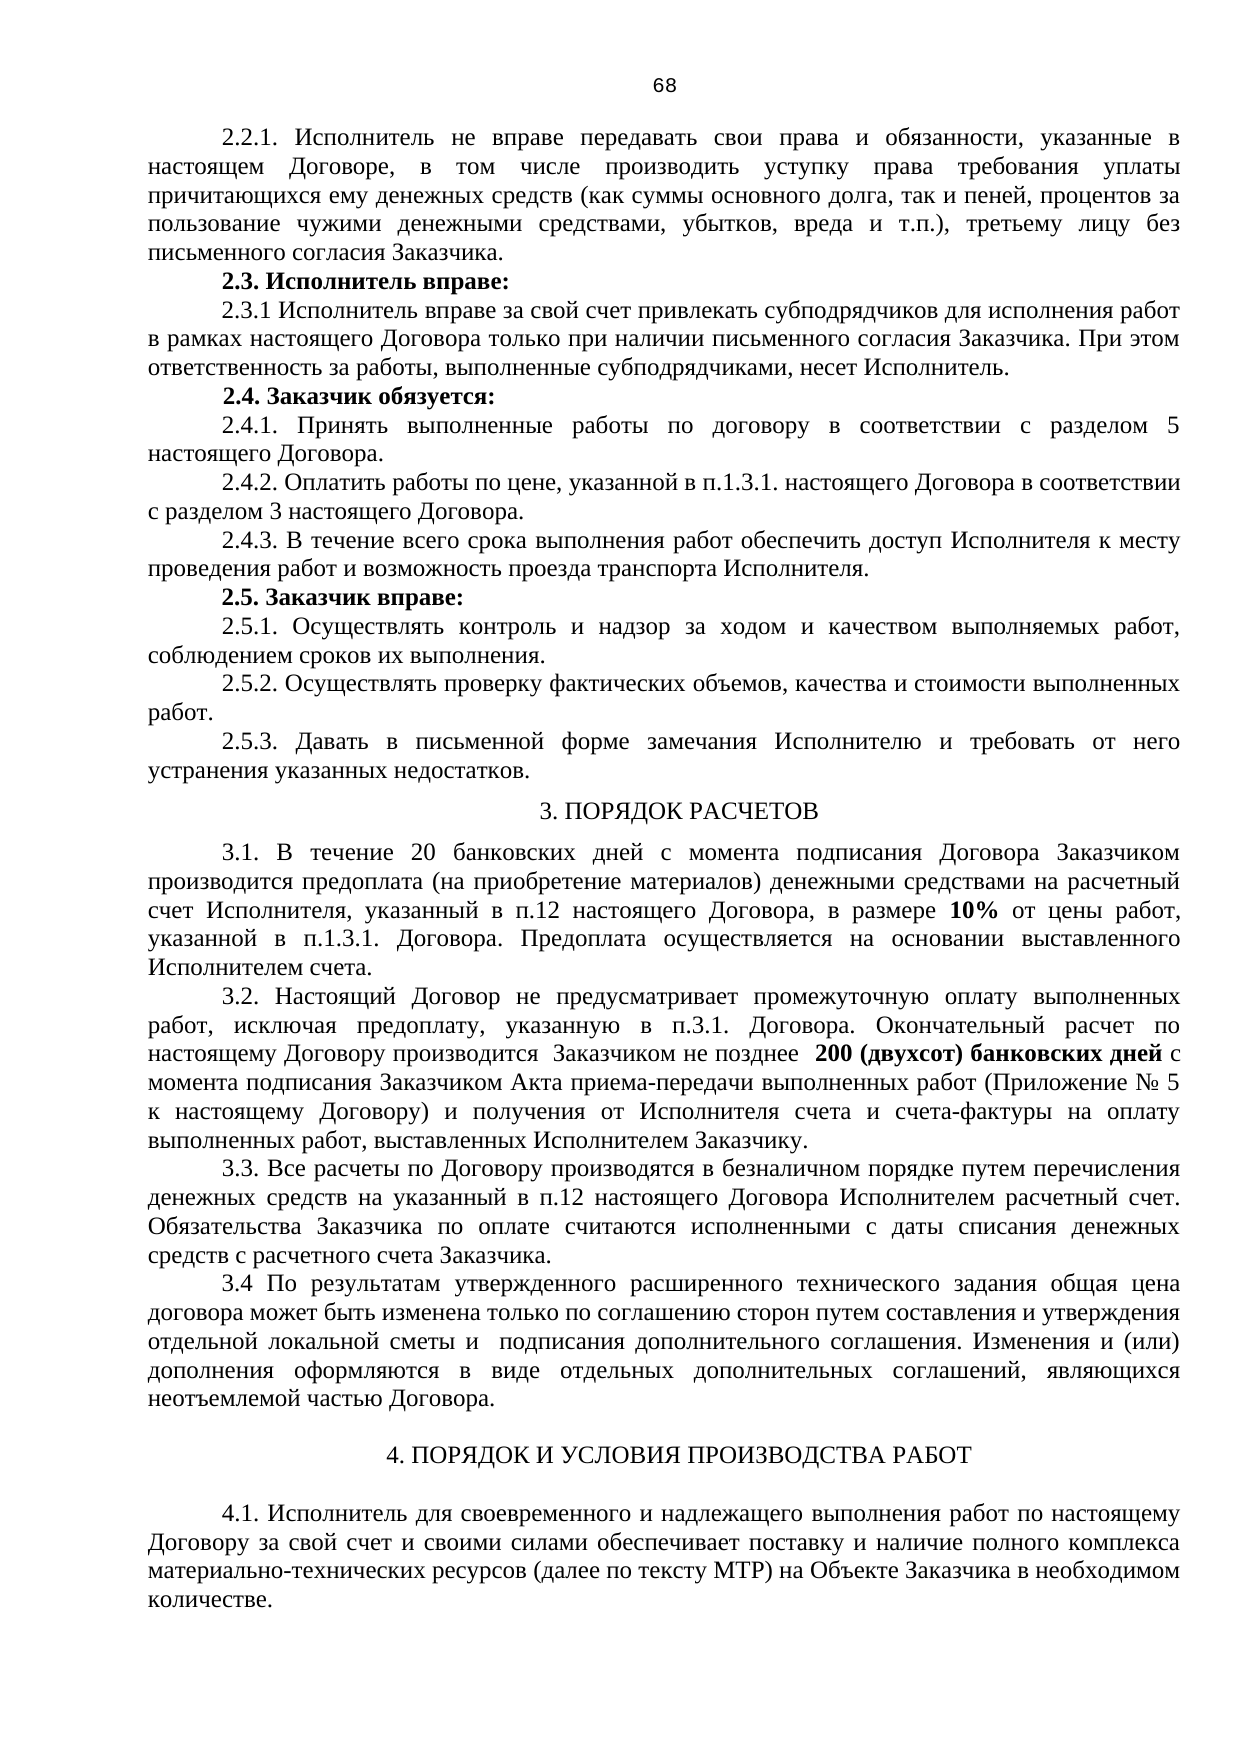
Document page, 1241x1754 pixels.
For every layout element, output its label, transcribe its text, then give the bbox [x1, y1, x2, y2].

text 4. ПОРЯДОК И УСЛОВИЯ ПРОИЗВОДСТВА РАБОТ [177, 1440, 1181, 1469]
text 2.5.1. Осуществлять контроль и надзор за ходом и качеством выполняемых работ, соблюдением сроков их выполнения. [148, 611, 1181, 668]
text 2.4. Заказчик обязуется: [148, 381, 1181, 410]
text 2.4.2. Оплатить работы по цене, указанной в п.1.3.1. настоящего Договора в соответствии с разделом 3 настоящего Договора. [148, 467, 1181, 525]
text 4.1. Исполнитель для своевременного и надлежащего выполнения работ по настоящему Договору за свой счет и своими силами обеспечивает поставку и наличие полного комплекса материально-технических ресурсов (далее по тексту МТР) на Объекте Заказчика в необходимом количестве. [148, 1498, 1181, 1613]
text 2.5.2. Осуществлять проверку фактических объемов, качества и стоимости выполненных работ. [148, 668, 1181, 726]
text 2.5. Заказчик вправе: [177, 582, 1181, 611]
text 2.3.1 Исполнитель вправе за свой счет привлекать субподрядчиков для исполнения работ в рамках настоящего Договора только при наличии письменного согласия Заказчика. При этом ответственность за работы, выполненные субподрядчиками, несет Исполнитель. [148, 295, 1181, 381]
text 3. ПОРЯДОК РАСЧЕТОВ [177, 796, 1181, 825]
text 3.2. Настоящий Договор не предусматривает промежуточную оплату выполненных работ, исключая предоплату, указанную в п.3.1. Договора. Окончательный расчет по настоящему Договору производится Заказчиком не позднее 200 (двухсот) банковских дней с момента подписания Заказчиком Акта приема-передачи выполненных работ (Приложение № 5 к настоящему Договору) и получения от Исполнителя счета и счета-фактуры на оплату выполненных работ, выставленных Исполнителем Заказчику. [148, 981, 1181, 1153]
text 3.1. В течение 20 банковских дней с момента подписания Договора Заказчиком производится предоплата (на приобретение материалов) денежными средствами на расчетный счет Исполнителя, указанный в п.12 настоящего Договора, в размере 10% от цены работ, указанной в п.1.3.1. Договора. Предоплата осуществляется на основании выставленного Исполнителем счета. [148, 837, 1181, 981]
text 3.3. Все расчеты по Договору производятся в безналичном порядке путем перечисления денежных средств на указанный в п.12 настоящего Договора Исполнителем расчетный счет. Обязательства Заказчика по оплате считаются исполненными с даты списания денежных средств с расчетного счета Заказчика. [148, 1153, 1181, 1268]
text 3.4 По результатам утвержденного расширенного технического задания общая цена договора может быть изменена только по соглашению сторон путем составления и утверждения отдельной локальной сметы и подписания дополнительного соглашения. Изменения и (или) дополнения оформляются в виде отдельных дополнительных соглашений, являющихся неотъемлемой частью Договора. [148, 1268, 1181, 1412]
text 2.4.1. Принять выполненные работы по договору в соответствии с разделом 5 настоящего Договора. [148, 410, 1181, 467]
text 2.2.1. Исполнитель не вправе передавать свои права и обязанности, указанные в настоящем Договоре, в том числе производить уступку права требования уплаты причитающихся ему денежных средств (как суммы основного долга, так и пеней, процентов за пользование чужими денежными средствами, убытков, вреда и т.п.), третьему лицу без письменного согласия Заказчика. [148, 122, 1181, 266]
text 2.4.3. В течение всего срока выполнения работ обеспечить доступ Исполнителя к месту проведения работ и возможность проезда транспорта Исполнителя. [148, 525, 1181, 582]
text 2.3. Исполнитель вправе: [148, 266, 1181, 295]
text 2.5.3. Давать в письменной форме замечания Исполнителю и требовать от него устранения указанных недостатков. [148, 726, 1181, 783]
